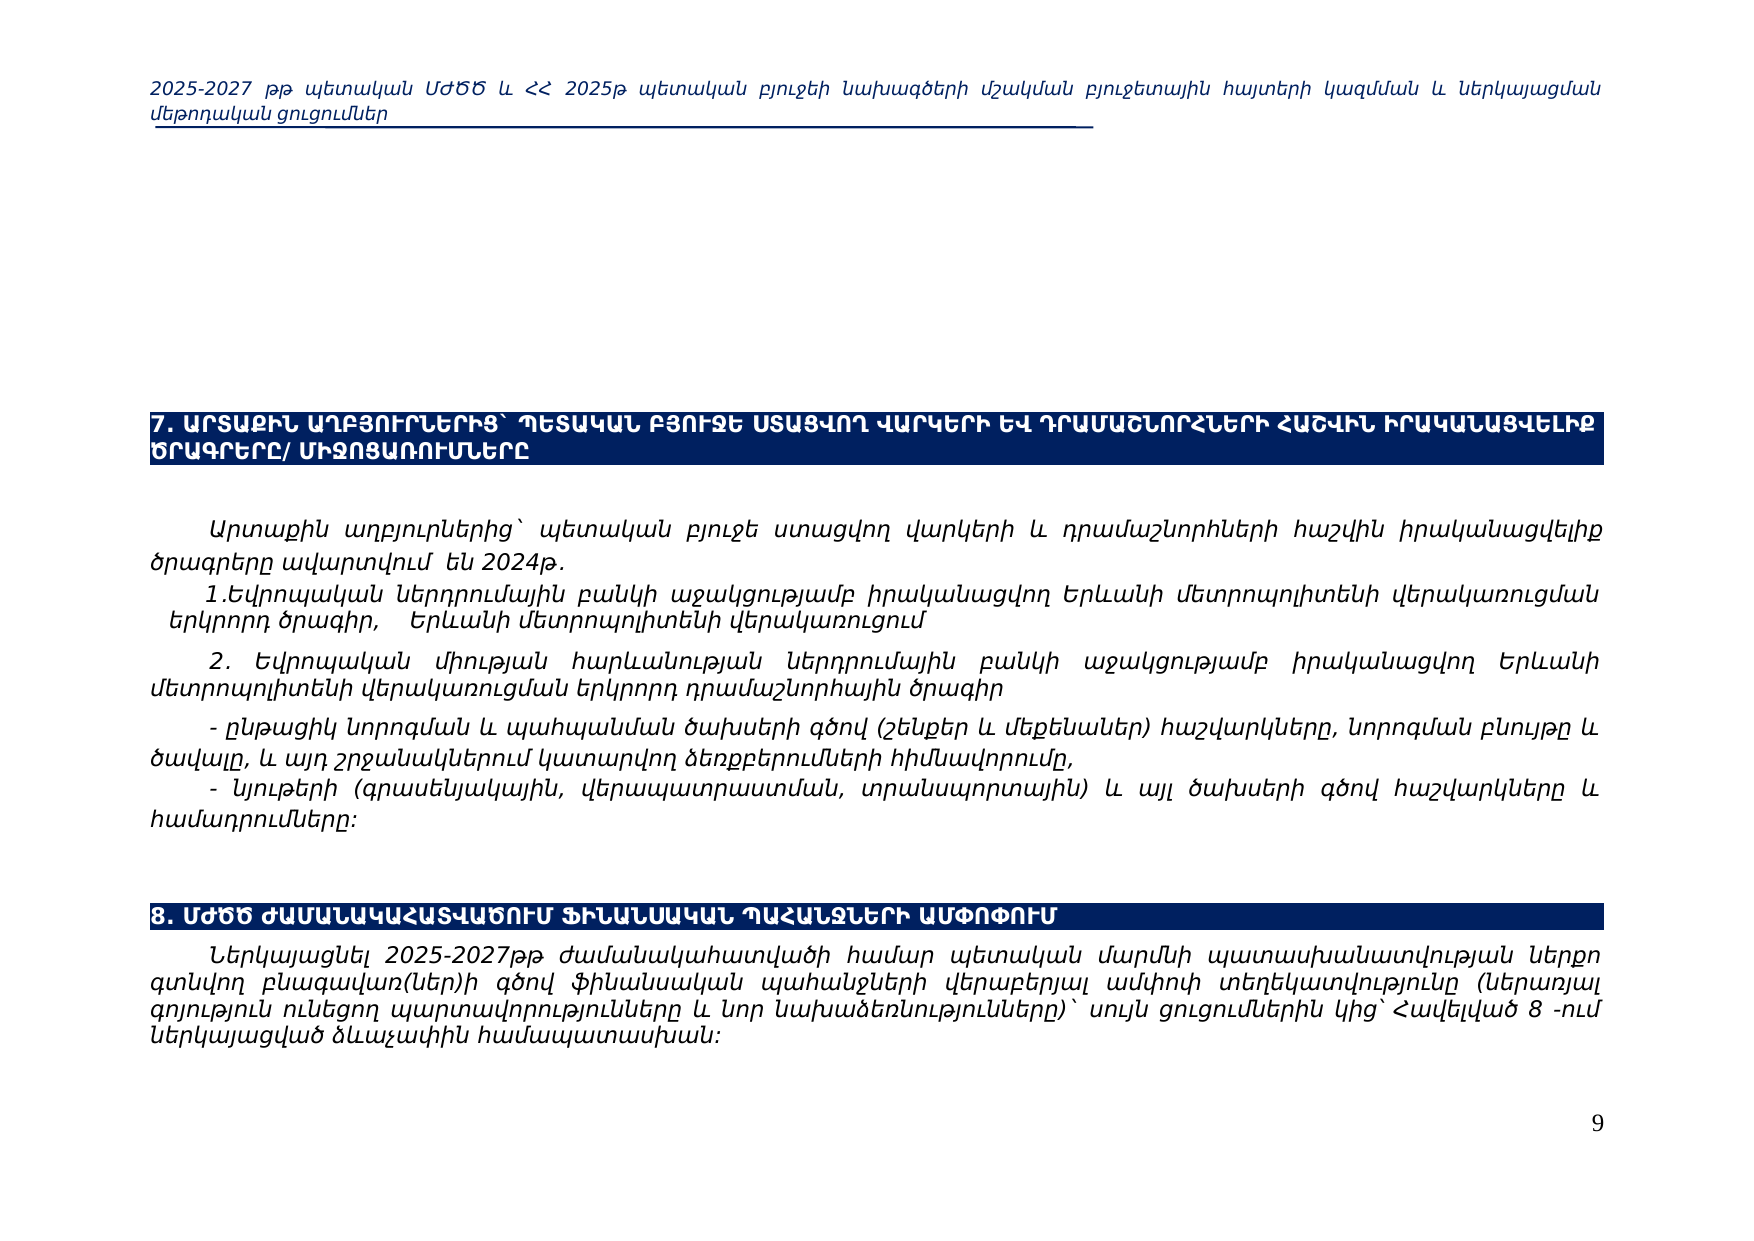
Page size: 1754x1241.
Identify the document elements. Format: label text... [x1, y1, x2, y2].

text - ընթացիկ նորոգման և պահպանման ծախսերի գծով (շենքեր և մեքենաներ) հաշվարկները, նորոգման բնույթը և ծավալը, և այդ շրջանակներում կատարվող ձեռքբերումների հիմնավորումը, [150, 714, 1604, 771]
text - նյութերի (գրասենյակային, վերապատրաստման, տրանսպորտային) և այլ ծախսերի գծով հաշվարկները և համադրումները: [150, 775, 1604, 833]
text 2․ Եվրոպական միության հարևանության ներդրումային բանկի աջակցությամբ իրականացվող Երևանի մետրոպոլիտենի վերակառուցման երկրորդ դրամաշնորհային ծրագիր [150, 647, 1604, 702]
text Ներկայացնել 2025-2027թթ ժամանակահատվածի համար պետական մարմնի պատասխանատվության ներքո գտնվող բնագավառ(ներ)ի գծով ֆինանսական պահանջների վերաբերյալ ամփոփ տեղեկատվությունը (ներառյալ գոյություն ունեցող պարտավորությունները և նոր նախաձեռնությունները)` սույն ցուցումներին կից՝ Հավելված 8 -ում ներկայացված ձևաչափին համապատասխան: [150, 942, 1604, 1049]
subtitle 8. ՄԺԾԾ ԺԱՄԱՆԱԿԱՀԱՏՎԱԾՈՒՄ ՖԻՆԱՆՍԱԿԱՆ ՊԱՀԱՆՋՆԵՐԻ ԱՄՓՈՓՈՒՄ [150, 903, 1604, 930]
text 1․Եվրոպական ներդրումային բանկի աջակցությամբ իրականացվող Երևանի մետրոպոլիտենի վերակառուցման երկրորդ ծրագիր, Երևանի մետրոպոլիտենի վերակառուցում [169, 579, 1604, 634]
subtitle 7. ԱՐՏԱՔԻՆ ԱՂԲՅՈՒՐՆԵՐԻՑ` ՊԵՏԱԿԱՆ ԲՅՈՒՋԵ ՍՏԱՑՎՈՂ ՎԱՐԿԵՐԻ ԵՎ ԴՐԱՄԱՇՆՈՐՀՆԵՐԻ ՀԱՇՎԻՆ ԻՐԱԿԱՆԱՑՎԵԼԻՔ ԾՐԱԳՐԵՐԸ/ ՄԻՋՈՑԱՌՈՒՄՆԵՐԸ [150, 412, 1604, 465]
text Արտաքին աղբյուրներից` պետական բյուջե ստացվող վարկերի և դրամաշնորհների հաշվին իրականացվելիք ծրագրերը ավարտվում են 2024թ․ [150, 517, 1604, 575]
